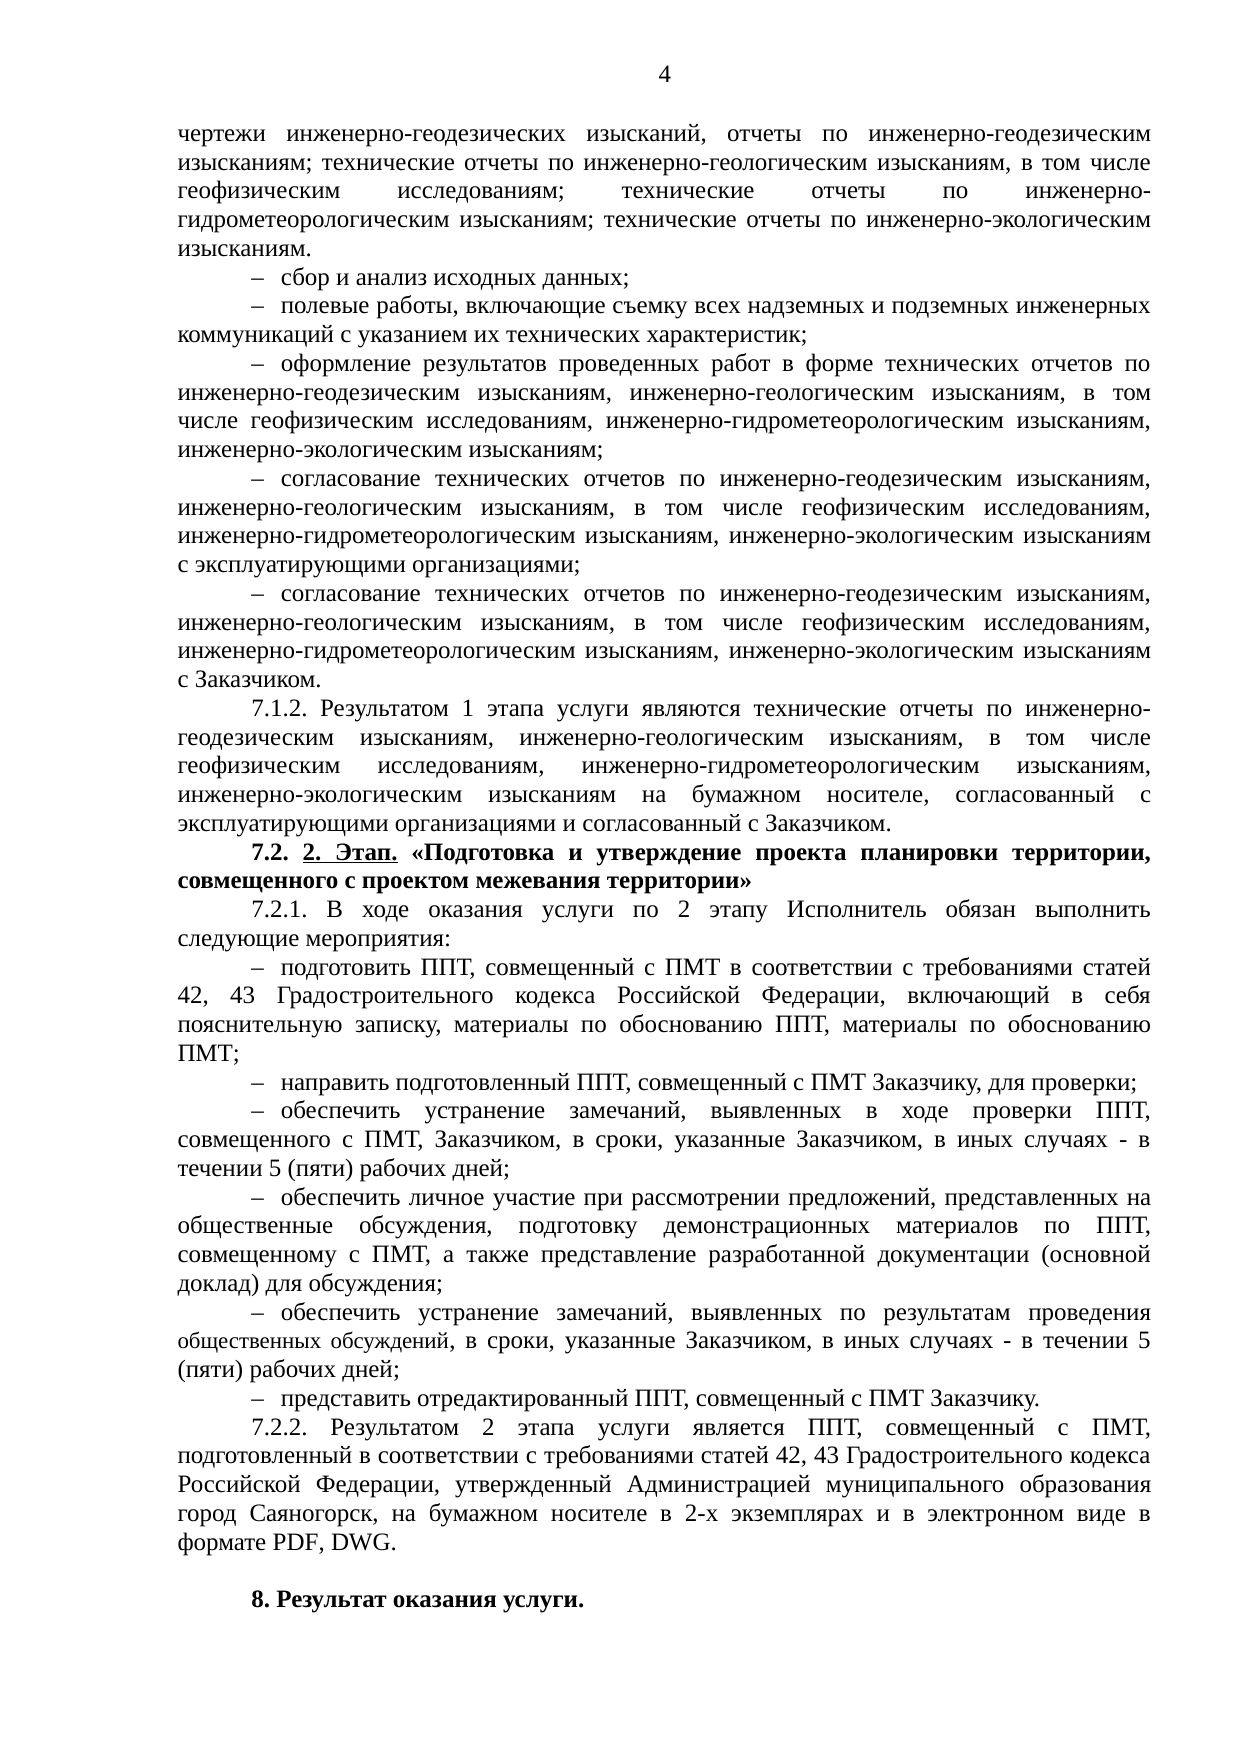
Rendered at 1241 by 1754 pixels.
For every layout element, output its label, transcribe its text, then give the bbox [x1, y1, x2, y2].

text – обеспечить личное участие при рассмотрении предложений, представленных на общественные обсуждения, подготовку демонстрационных материалов по ППТ, совмещенному с ПМТ, а также представление разработанной документации (основной доклад) для обсуждения; [177, 1182, 1152, 1297]
text 7.2. 2. Этап. «Подготовка и утверждение проекта планировки территории, совмещенного с проектом межевания территории» [177, 837, 1152, 894]
text – подготовить ППТ, совмещенный с ПМТ в соответствии с требованиями статей 42, 43 Градостроительного кодекса Российской Федерации, включающий в себя пояснительную записку, материалы по обоснованию ППТ, материалы по обоснованию ПМТ; [177, 952, 1152, 1067]
text 8. Результат оказания услуги. [177, 1584, 1152, 1613]
text – согласование технических отчетов по инженерно-геодезическим изысканиям, инженерно-геологическим изысканиям, в том числе геофизическим исследованиям, инженерно-гидрометеорологическим изысканиям, инженерно-экологическим изысканиям с эксплуатирующими организациями; [177, 463, 1152, 578]
text 7.2.1. В ходе оказания услуги по 2 этапу Исполнитель обязан выполнить следующие мероприятия: [177, 894, 1152, 952]
text – сбор и анализ исходных данных; [177, 262, 1152, 291]
text 7.1.2. Результатом 1 этапа услуги являются технические отчеты по инженерно-геодезическим изысканиям, инженерно-геологическим изысканиям, в том числе геофизическим исследованиям, инженерно-гидрометеорологическим изысканиям, инженерно-экологическим изысканиям на бумажном носителе, согласованный с эксплуатирующими организациями и согласованный с Заказчиком. [177, 693, 1152, 837]
text 7.2.2. Результатом 2 этапа услуги является ППТ, совмещенный с ПМТ, подготовленный в соответствии с требованиями статей 42, 43 Градостроительного кодекса Российской Федерации, утвержденный Администрацией муниципального образования город Саяногорск, на бумажном носителе в 2-х экземплярах и в электронном виде в формате PDF, DWG. [177, 1412, 1152, 1556]
text – представить отредактированный ППТ, совмещенный с ПМТ Заказчику. [177, 1383, 1152, 1412]
text – обеспечить устранение замечаний, выявленных в ходе проверки ППТ, совмещенного с ПМТ, Заказчиком, в сроки, указанные Заказчиком, в иных случаях - в течении 5 (пяти) рабочих дней; [177, 1096, 1152, 1182]
text – полевые работы, включающие съемку всех надземных и подземных инженерных коммуникаций с указанием их технических характеристик; [177, 291, 1152, 348]
text – согласование технических отчетов по инженерно-геодезическим изысканиям, инженерно-геологическим изысканиям, в том числе геофизическим исследованиям, инженерно-гидрометеорологическим изысканиям, инженерно-экологическим изысканиям с Заказчиком. [177, 578, 1152, 693]
text – направить подготовленный ППТ, совмещенный с ПМТ Заказчику, для проверки; [177, 1067, 1152, 1096]
text – обеспечить устранение замечаний, выявленных по результатам проведения общественных обсуждений, в сроки, указанные Заказчиком, в иных случаях - в течении 5 (пяти) рабочих дней; [177, 1297, 1152, 1383]
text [177, 118, 1152, 262]
text – оформление результатов проведенных работ в форме технических отчетов по инженерно-геодезическим изысканиям, инженерно-геологическим изысканиям, в том числе геофизическим исследованиям, инженерно-гидрометеорологическим изысканиям, инженерно-экологическим изысканиям; [177, 348, 1152, 463]
